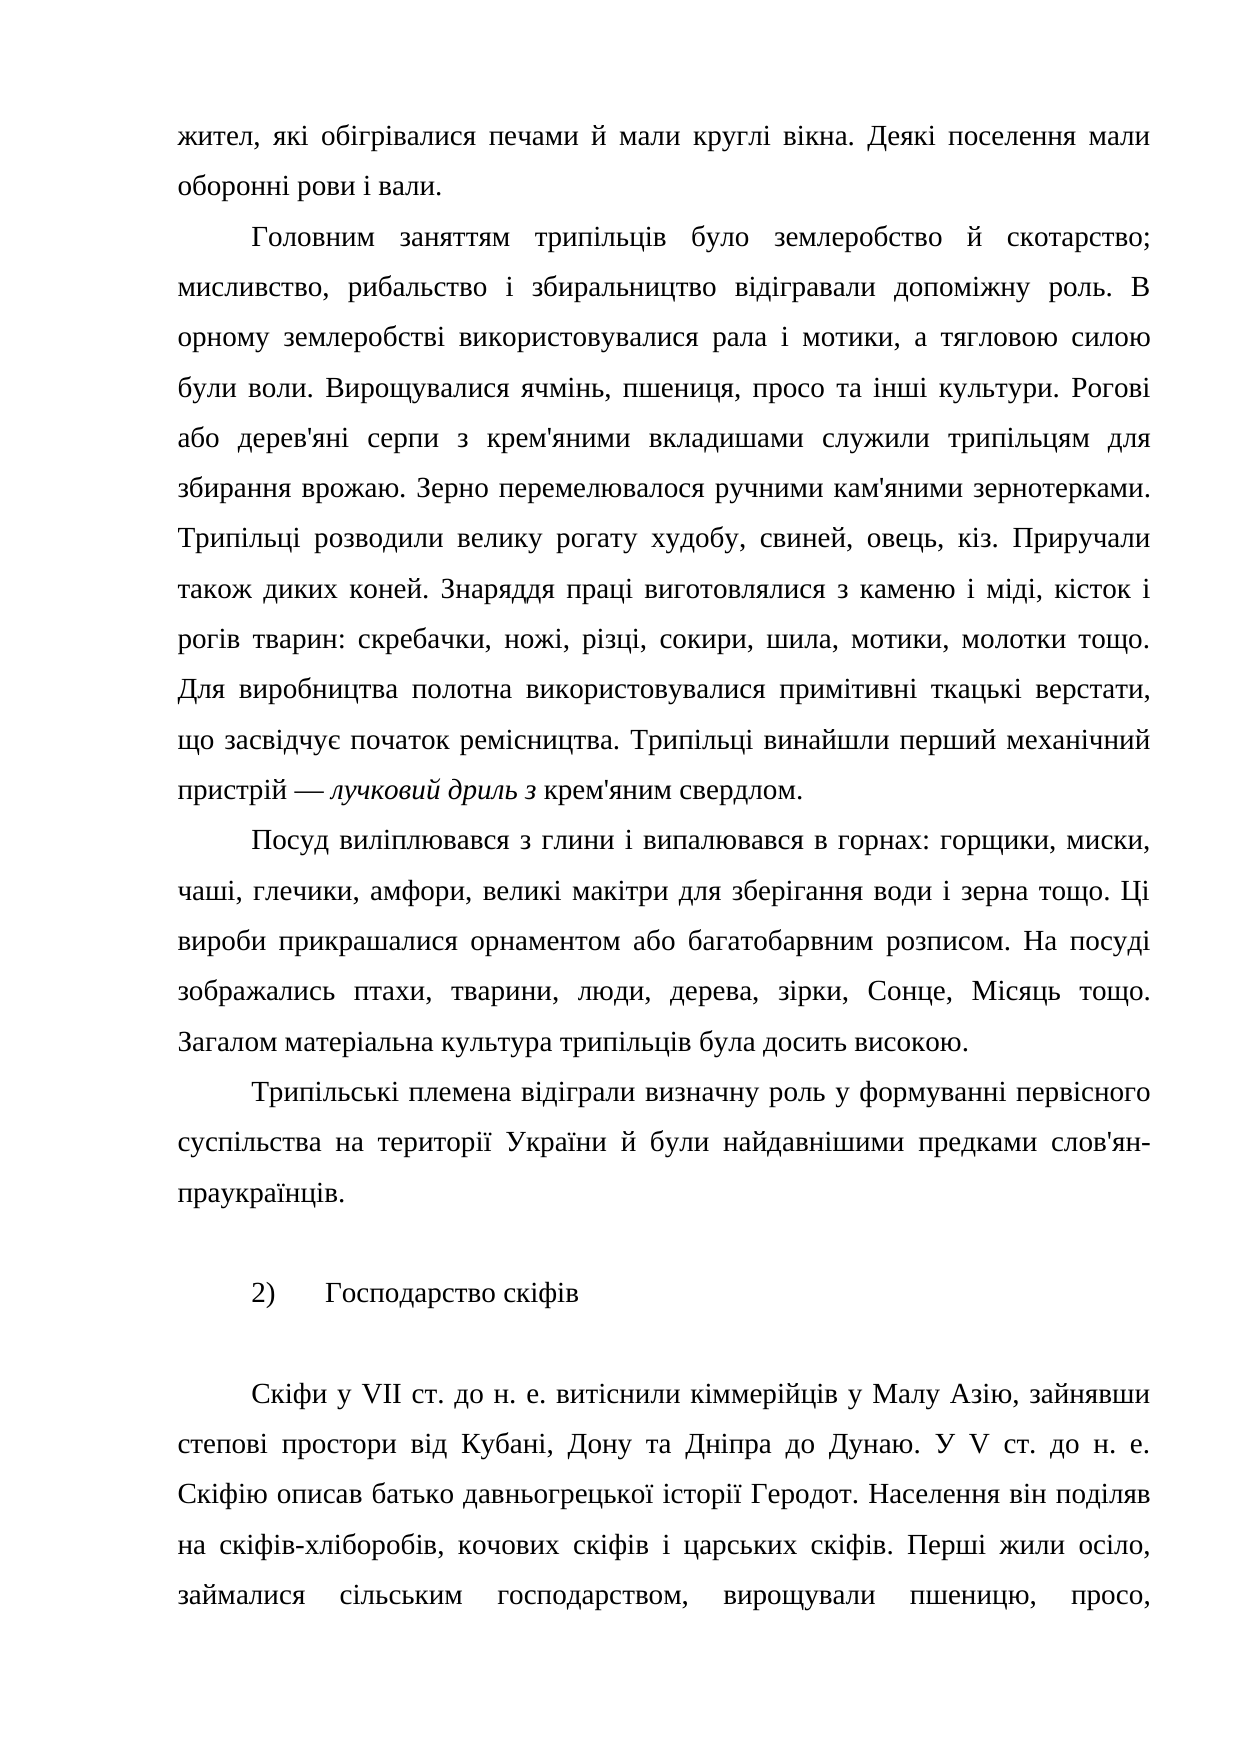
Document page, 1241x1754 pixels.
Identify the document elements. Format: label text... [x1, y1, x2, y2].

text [177, 1376, 1152, 1611]
text Посуд виліплювався з глини і випалювався в горнах: горщики, миски, чаші, глечики, амфори, великі макітри для зберігання води і зерна тощо. Ці вироби прикрашалися орнаментом або багатобарвним розписом. На посуді зображались птахи, тварини, люди, дерева, зірки, Сонце, Місяць тощо. Загалом матеріальна культура трипільців була досить високою. [177, 822, 1152, 1057]
list Господарство скіфів [177, 1275, 1152, 1309]
text Трипільські племена відіграли визначну роль у формуванні первісного суспільства на території України й були найдавнішими предками слов'ян-праукраїнців. [177, 1074, 1152, 1208]
text Головним заняттям трипільців було землеробство й скотарство; мисливство, рибальство і збиральництво відігравали допоміжну роль. В орному землеробстві використовувалися рала і мотики, а тягловою силою були воли. Вирощувалися ячмінь, пшениця, просо та інші культури. Рогові або дерев'яні серпи з крем'яними вкладишами служили трипільцям для збирання врожаю. Зерно перемелювалося ручними кам'яними зернотерками. Трипільці розводили велику рогату худобу, свиней, овець, кіз. Приручали також диких коней. Знаряддя праці виготовлялися з каменю і міді, кісток і рогів тварин: скребачки, ножі, різці, сокири, шила, мотики, молотки тощо. Для виробництва полотна використовувалися примітивні ткацькі верстати, що засвідчує початок ремісництва. Трипільці винайшли перший механічний пристрій — лучковий дриль з крем'яним свердлом. [177, 219, 1152, 806]
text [177, 118, 1152, 202]
